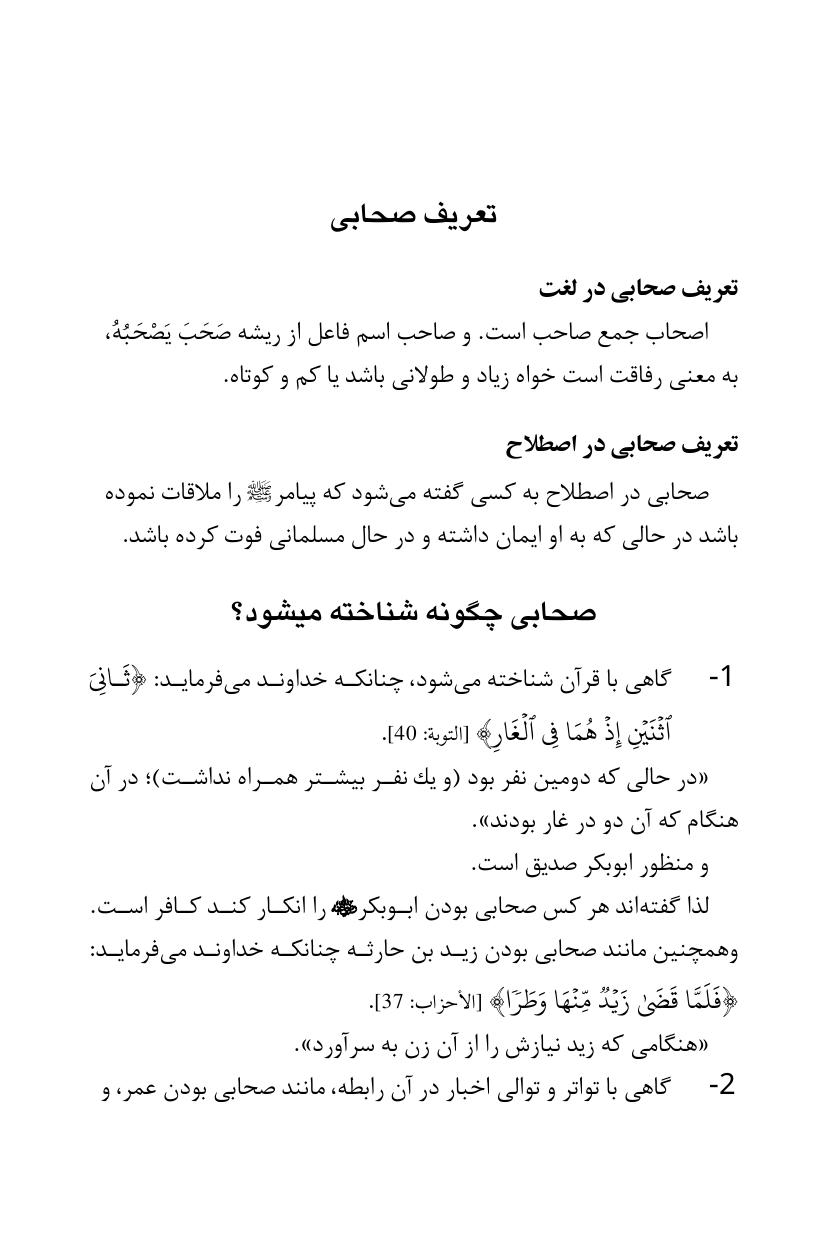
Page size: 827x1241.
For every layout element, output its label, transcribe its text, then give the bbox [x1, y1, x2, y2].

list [89, 1069, 708, 1112]
text لذا گفته‌اند هر كس صحابی بودن ابوبکر را انكار كند كافر است. وهمچنين مانند صحابی بودن زيد بن حارثه چنانکه خداوند می‌‌فرمايد: ﴿فَلَمَّا قَضَىٰ زَيۡدٞ مِّنۡهَا وَطَرٗا﴾ [الأحزاب: 37]. [89, 887, 738, 1027]
text تعريف صحابی در لغت [89, 268, 738, 308]
list گاهی با قرآن شناخته می‌‌شود، چنانکه خداوند می‌‌فرمايد: ﴿ثَانِيَ ٱثۡنَيۡنِ إِذۡ هُمَا فِي ٱلۡغَارِ﴾ [التوبة: 40]. [89, 652, 708, 760]
text تعريف صحابی [89, 186, 738, 243]
text و منظور ابوبكر صديق است. [89, 845, 738, 887]
text «هنگامى كه زيد نيازش را از آن زن به سرآورد». [89, 1027, 738, 1069]
text تعریف صحابی در اصطلاح [89, 425, 738, 464]
text «در حالى كه دومين نفر بود (و يك نفر بيشتر همراه نداشت)؛ در آن هنگام كه آن دو در غار بودند». [89, 760, 738, 845]
text صحابی چگونه شناخته می‏شود؟ [89, 585, 738, 642]
text صحابی در اصطلاح به کسی گفته می‌‌شود که پیامر ج را ملاقات نموده باشد در حالی که به او ایمان داشته و در حال مسلمانی فوت کرده باشد. [89, 471, 738, 560]
text اصحاب جمع صاحب است. و صاحب اسم فاعل از ریشه صَحَبَ يَصْحَبُهُ، به معنی رفاقت است خواه زیاد و طولانی باشد یا کم و کوتاه. [89, 314, 738, 400]
